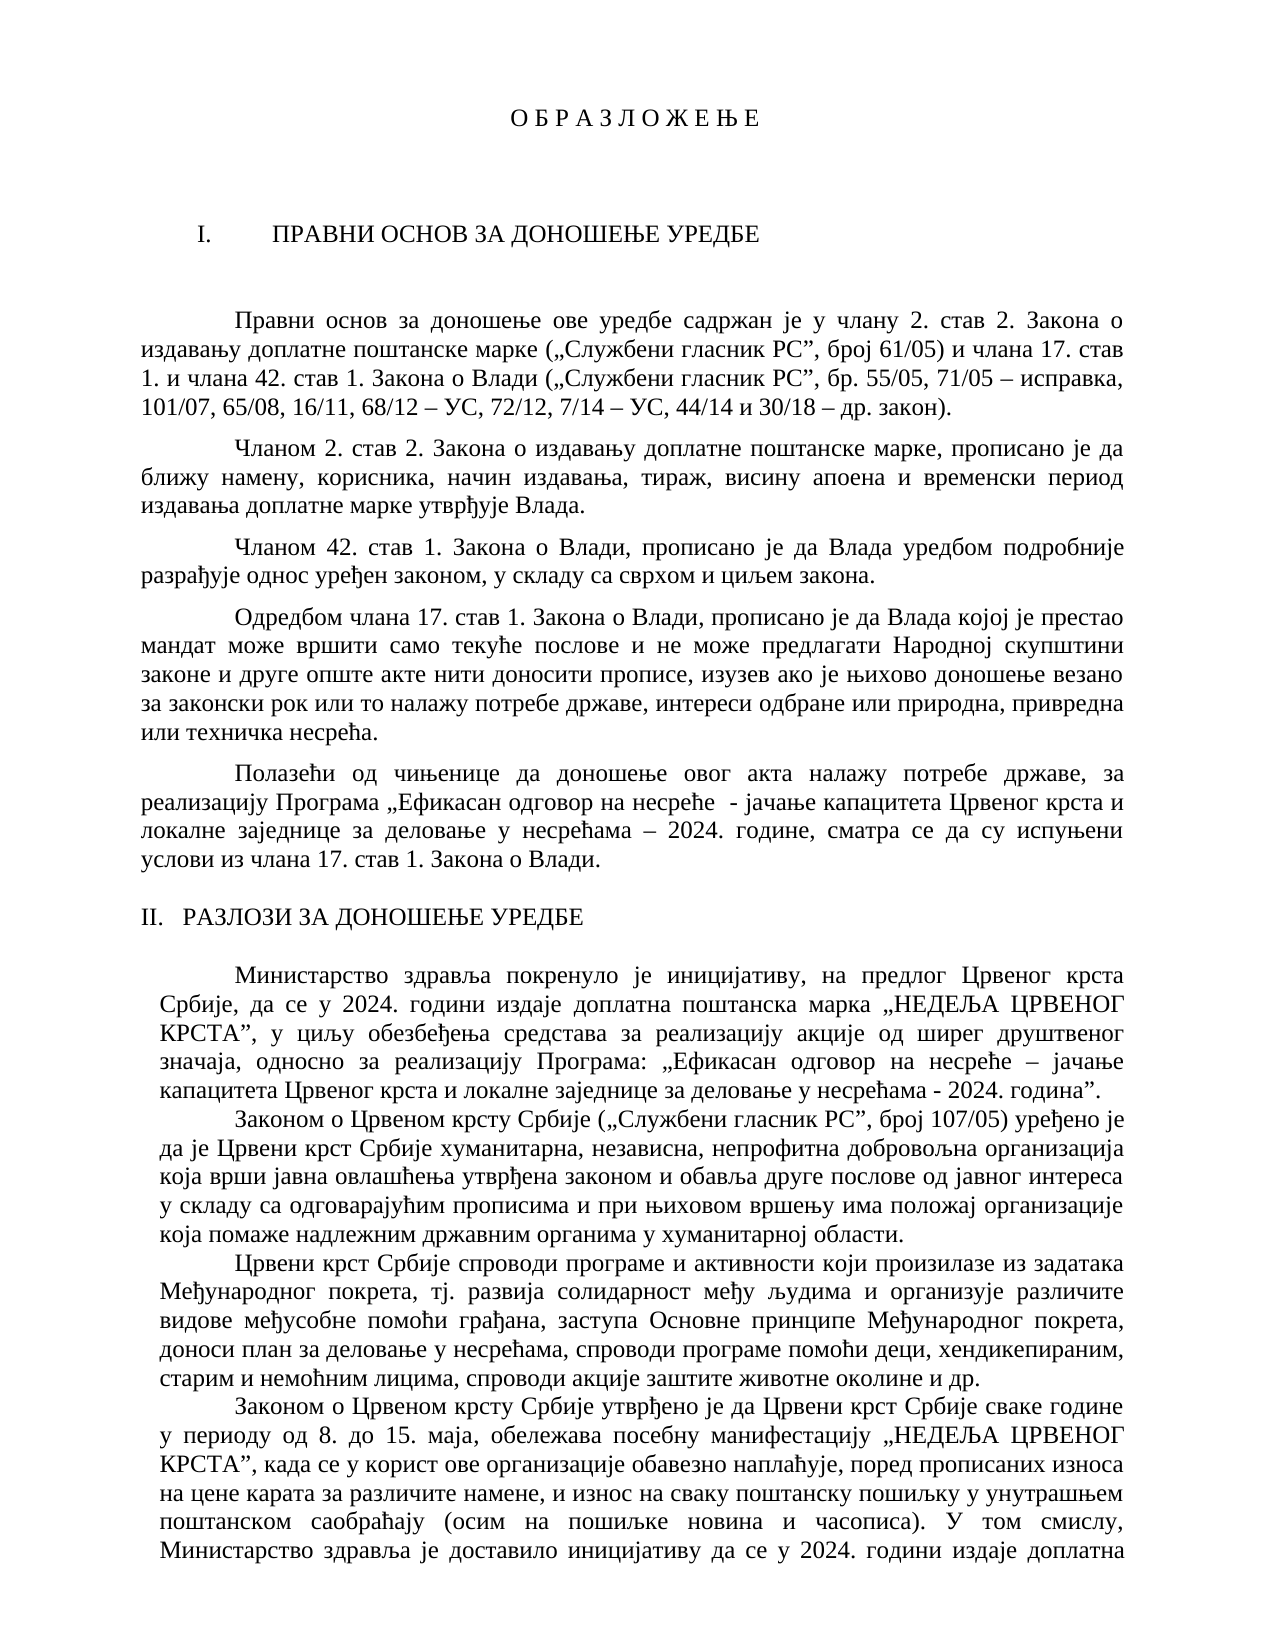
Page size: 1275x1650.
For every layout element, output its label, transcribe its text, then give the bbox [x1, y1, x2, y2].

text Чланом 42. став 1. Закона о Влади, прописано је да Влада уредбом подробније разрађује однос уређен законом, у складу са сврхом и циљем закона. [141, 532, 1125, 589]
text О Б Р А З Л О Ж Е Њ Е [159, 103, 1110, 132]
text Законом о Црвеном крсту Србије („Службени гласник РС”, број 107/05) уређено је да је Црвени крст Србије хуманитарна, независна, непрофитна добровољна организација која врши јавна овлашћења утврђена законом и обавља друге послове од јавног интереса у складу са одговарајућим прописима и при њиховом вршењу има положај организације која помаже надлежним државним органима у хуманитарној области. [159, 1104, 1125, 1248]
text Полазећи од чињенице да доношење овог акта налажу потребе државе, за реализацију Програма „Ефикасан одговор на несреће - јачање капацитета Црвеног крста и локалне заједнице за деловање у несрећама – 2024. године, сматра се да су испуњени услови из члана 17. став 1. Закона о Влади. [141, 758, 1125, 873]
text Црвени крст Србије спроводи програме и активности који произилазе из задатака Међународног покрета, тј. развија солидарност међу људима и организује различите видове међусобне помоћи грађана, заступа Основне принципе Међународног покрета, доноси план за деловање у несрећама, спроводи програме помоћи деци, хендикепираним, старим и немоћним лицима, спроводи акције заштите животне околине и др. [159, 1248, 1125, 1391]
text Одредбом члана 17. став 1. Закона о Влади, прописано је да Влада којој је престао мандат може вршити само текуће послове и не може предлагати Народној скупштини законе и друге опште акте нити доносити прописе, изузев ако је њихово доношење везано за законски рок или то налажу потребе државе, интереси одбране или природна, привредна или техничка несрећа. [141, 602, 1125, 746]
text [159, 1391, 1125, 1564]
text Министарство здравља покренуло је иницијативу, на предлог Црвеног крста Србије, да се у 2024. години издаје доплатна поштанска марка „НЕДЕЉА ЦРВЕНОГ КРСТА”, у циљу обезбеђења средстава за реализацију акције од ширег друштвеног значаја, односно за реализацију Програма: „Ефикасан одговор на несреће – јачање капацитета Црвеног крста и локалне заједнице за деловање у несрећама - 2024. година”. [159, 960, 1125, 1104]
text II. РАЗЛОЗИ ЗА ДОНОШЕЊЕ УРЕДБЕ [141, 902, 1125, 931]
text Правни основ за доношење ове уредбе садржан је у члану 2. став 2. Закона о издавању доплатне поштанске марке („Службени гласник РС”, број 61/05) и члана 17. став 1. и члана 42. став 1. Закона о Влади („Службени гласник РС”, бр. 55/05, 71/05 – исправка, 101/07, 65/08, 16/11, 68/12 – УС, 72/12, 7/14 – УС, 44/14 и 30/18 – др. закон). [141, 306, 1125, 421]
text Чланом 2. став 2. Закона о издавању доплатне поштанске марке, прописано је да ближу намену, корисника, начин издавања, тираж, висину апоена и временски период издавања доплатне марке утврђује Влада. [141, 433, 1125, 519]
list ПРАВНИ ОСНОВ ЗА ДОНОШЕЊЕ УРЕДБЕ [197, 219, 1110, 248]
